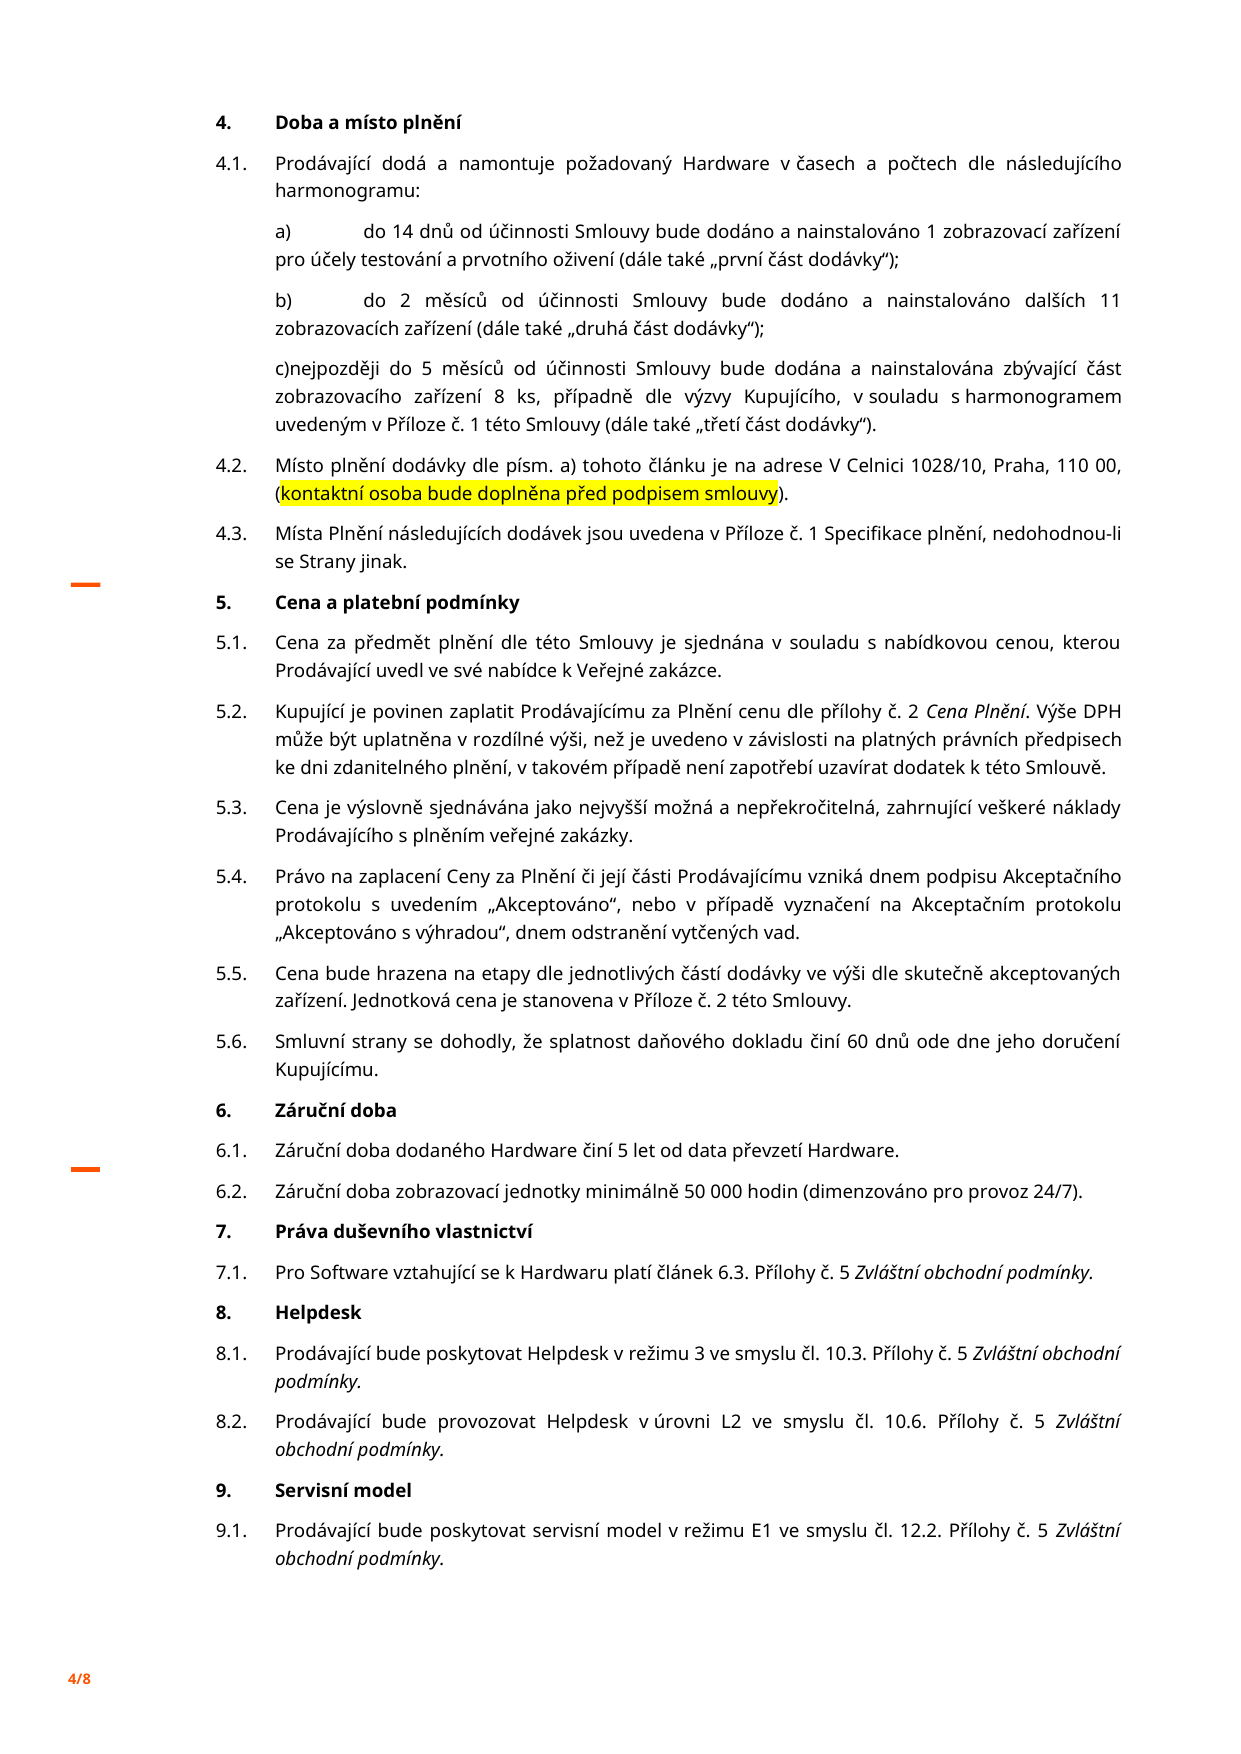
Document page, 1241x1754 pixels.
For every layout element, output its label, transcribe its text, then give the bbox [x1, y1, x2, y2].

text Cena a platební podmínky [216, 589, 1122, 614]
text Servisní model [216, 1477, 1122, 1503]
text Prodávající bude poskytovat servisní model v režimu E1 ve smyslu čl. 12.2. Přílohy č. 5 Zvláštní obchodní podmínky. [216, 1518, 1122, 1571]
text Prodávající bude provozovat Helpdesk v úrovni L2 ve smyslu čl. 10.6. Přílohy č. 5 Zvláštní obchodní podmínky. [216, 1408, 1122, 1462]
text Helpdesk [216, 1299, 1122, 1325]
list b) do 2 měsíců od účinnosti Smlouvy bude dodáno a nainstalováno dalších 11 zobrazovacích zařízení (dále také „druhá část dodávky“); [275, 287, 1122, 340]
text Doba a místo plnění [216, 109, 1122, 135]
text Záruční doba dodaného Hardware činí 5 let od data převzetí Hardware. [216, 1137, 1122, 1163]
text Cena je výslovně sjednávána jako nejvyšší možná a nepřekročitelná, zahrnující veškeré náklady Prodávajícího s plněním veřejné zakázky. [216, 795, 1122, 848]
text Prodávající bude poskytovat Helpdesk v režimu 3 ve smyslu čl. 10.3. Přílohy č. 5 Zvláštní obchodní podmínky. [216, 1340, 1122, 1393]
list a) do 14 dnů od účinnosti Smlouvy bude dodáno a nainstalováno 1 zobrazovací zařízení pro účely testování a prvotního oživení (dále také „první část dodávky“); [275, 218, 1122, 272]
text Kupující je povinen zaplatit Prodávajícímu za Plnění cenu dle přílohy č. 2 Cena Plnění. Výše DPH může být uplatněna v rozdílné výši, než je uvedeno v závislosti na platných právních předpisech ke dni zdanitelného plnění, v takovém případě není zapotřebí uzavírat dodatek k této Smlouvě. [216, 698, 1122, 780]
list c) nejpozději do 5 měsíců od účinnosti Smlouvy bude dodána a nainstalována zbývající část zobrazovacího zařízení 8 ks, případně dle výzvy Kupujícího, v souladu s harmonogramem uvedeným v Příloze č. 1 této Smlouvy (dále také „třetí část dodávky“). [275, 355, 1122, 437]
text Práva duševního vlastnictví [216, 1218, 1122, 1244]
text Záruční doba [216, 1097, 1122, 1122]
text Místa Plnění následujících dodávek jsou uvedena v Příloze č. 1 Specifikace plnění, nedohodnou-li se Strany jinak. [216, 521, 1122, 574]
text Prodávající dodá a namontuje požadovaný Hardware v časech a počtech dle následujícího harmonogramu: [216, 150, 1122, 203]
text Cena bude hrazena na etapy dle jednotlivých částí dodávky ve výši dle skutečně akceptovaných zařízení. Jednotková cena je stanovena v Příloze č. 2 této Smlouvy. [216, 960, 1122, 1013]
text Právo na zaplacení Ceny za Plnění či její části Prodávajícímu vzniká dnem podpisu Akceptačního protokolu s uvedením „Akceptováno“, nebo v případě vyznačení na Akceptačním protokolu „Akceptováno s výhradou“, dnem odstranění vytčených vad. [216, 863, 1122, 945]
text Pro Software vztahující se k Hardwaru platí článek 6.3. Přílohy č. 5 Zvláštní obchodní podmínky. [216, 1259, 1122, 1284]
text Záruční doba zobrazovací jednotky minimálně 50 000 hodin (dimenzováno pro provoz 24/7). [216, 1178, 1122, 1203]
text Cena za předmět plnění dle této Smlouvy je sjednána v souladu s nabídkovou cenou, kterou Prodávající uvedl ve své nabídce k Veřejné zakázce. [216, 629, 1122, 683]
text Místo plnění dodávky dle písm. a) tohoto článku je na adrese V Celnici 1028/10, Praha, 110 00, (kontaktní osoba bude doplněna před podpisem smlouvy). [216, 452, 1122, 506]
text Smluvní strany se dohodly, že splatnost daňového dokladu činí 60 dnů ode dne jeho doručení Kupujícímu. [216, 1028, 1122, 1082]
